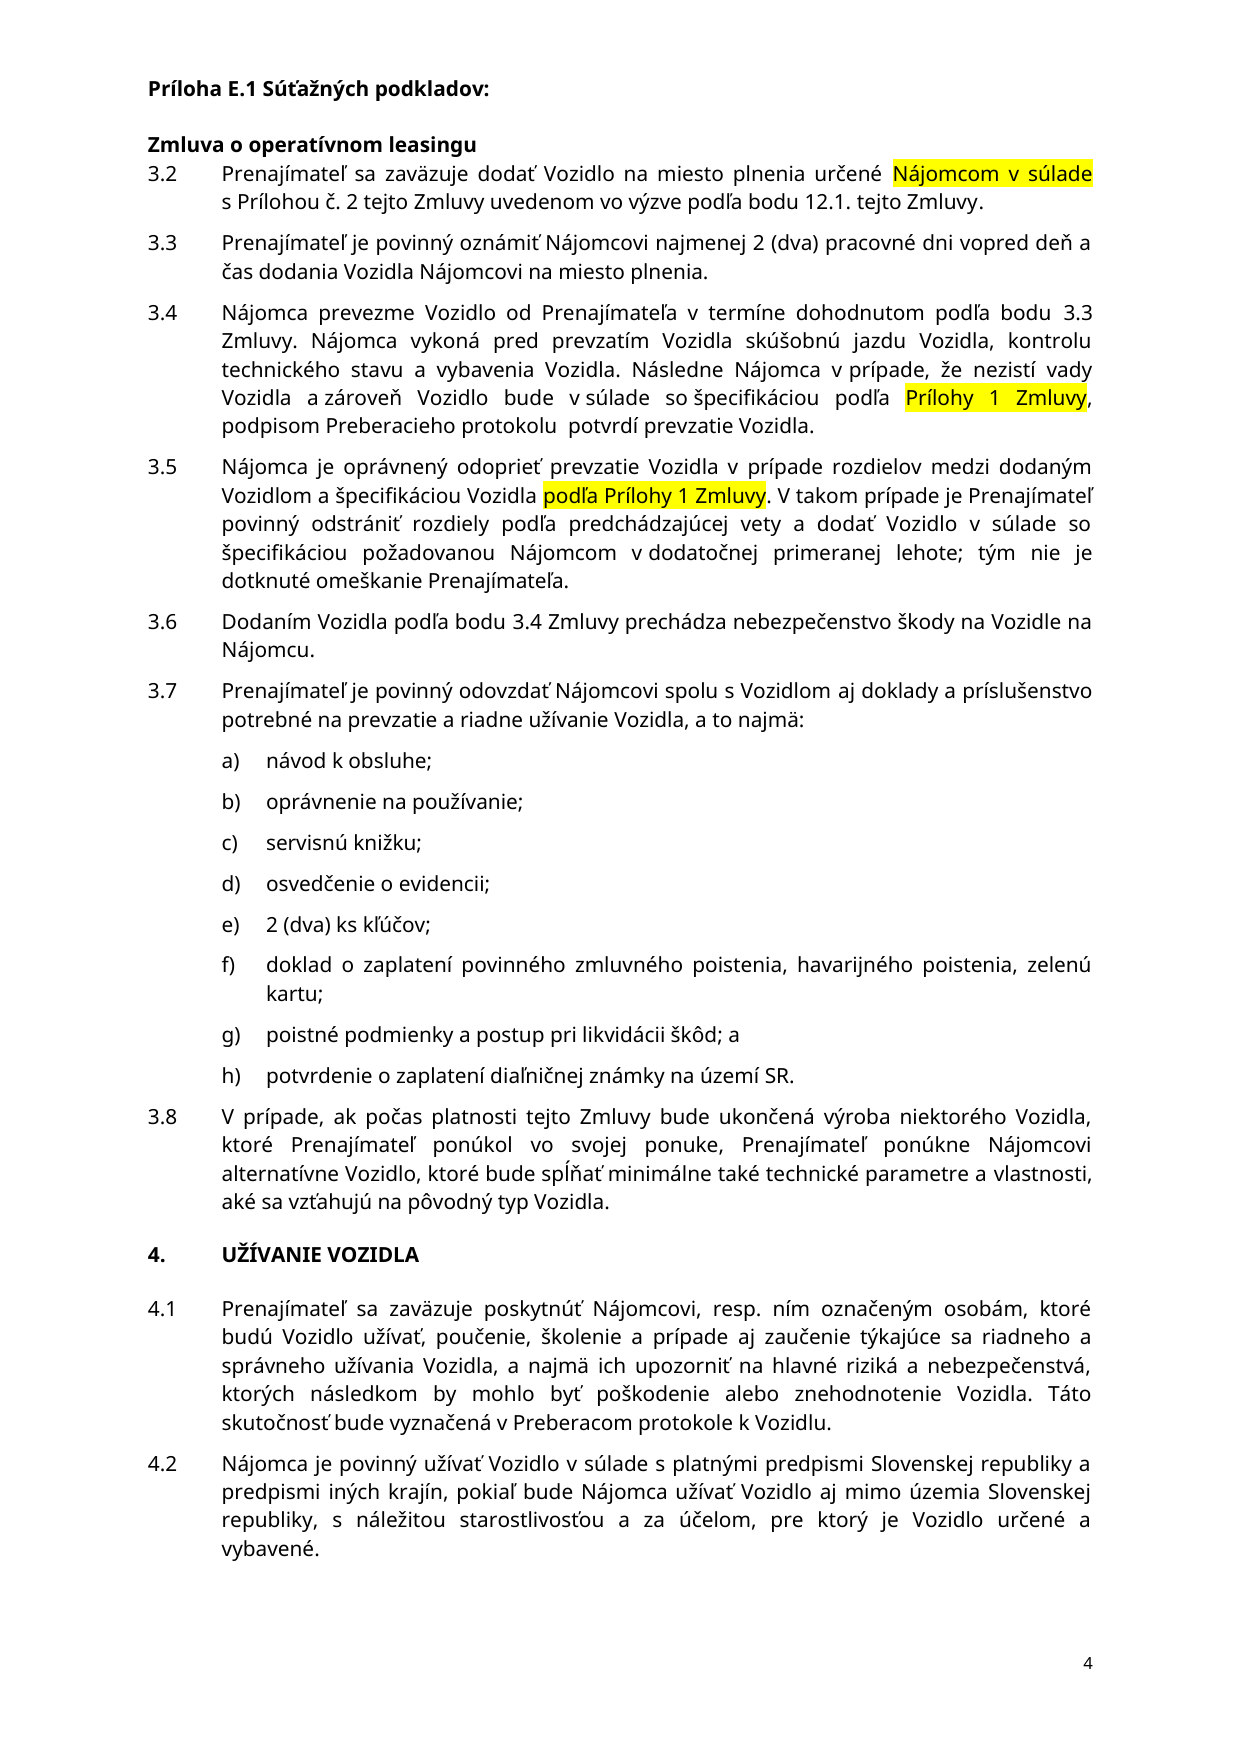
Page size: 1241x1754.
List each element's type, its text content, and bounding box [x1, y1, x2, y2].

list UŽÍVANIE VOZIDLA [148, 1241, 1093, 1269]
list Nájomca je povinný užívať Vozidlo v súlade s platnými predpismi Slovenskej republiky a predpismi iných krajín, pokiaľ bude Nájomca užívať Vozidlo aj mimo územia Slovenskej republiky, s náležitou starostlivosťou a za účelom, pre ktorý je Vozidlo určené a vybavené. [148, 1449, 1093, 1562]
list osvedčenie o evidencii; [221, 869, 1093, 897]
list oprávnenie na používanie; [221, 787, 1093, 815]
list Prenajímateľ je povinný odovzdať Nájomcovi spolu s Vozidlom aj doklady a príslušenstvo potrebné na prevzatie a riadne užívanie Vozidla, a to najmä: [148, 677, 1093, 733]
list Prenajímateľ sa zaväzuje poskytnúť Nájomcovi, resp. ním označeným osobám, ktoré budú Vozidlo užívať, poučenie, školenie a prípade aj zaučenie týkajúce sa riadneho a správneho užívania Vozidla, a najmä ich upozorniť na hlavné riziká a nebezpečenstvá, ktorých následkom by mohlo byť poškodenie alebo znehodnotenie Vozidla. Táto skutočnosť bude vyznačená v Preberacom protokole k Vozidlu. [148, 1294, 1093, 1436]
list poistné podmienky a postup pri likvidácii škôd; a [221, 1020, 1093, 1048]
list Nájomca je oprávnený odoprieť prevzatie Vozidla v prípade rozdielov medzi dodaným Vozidlom a špecifikáciou Vozidla podľa Prílohy 1 Zmluvy. V takom prípade je Prenajímateľ povinný odstrániť rozdiely podľa predchádzajúcej vety a dodať Vozidlo v súlade so špecifikáciou požadovanou Nájomcom v dodatočnej primeranej lehote; tým nie je dotknuté omeškanie Prenajímateľa. [148, 452, 1093, 595]
list potvrdenie o zaplatení diaľničnej známky na území SR. [221, 1061, 1093, 1089]
list V prípade, ak počas platnosti tejto Zmluvy bude ukončená výroba niektorého Vozidla, ktoré Prenajímateľ ponúkol vo svojej ponuke, Prenajímateľ ponúkne Nájomcovi alternatívne Vozidlo, ktoré bude spĺňať minimálne také technické parametre a vlastnosti, aké sa vzťahujú na pôvodný typ Vozidla. [148, 1102, 1093, 1216]
list doklad o zaplatení povinného zmluvného poistenia, havarijného poistenia, zelenú kartu; [221, 951, 1093, 1007]
list návod k obsluhe; [221, 746, 1093, 774]
list Prenajímateľ sa zaväzuje dodať Vozidlo na miesto plnenia určené Nájomcom v súlade s Prílohou č. 2 tejto Zmluvy uvedenom vo výzve podľa bodu 12.1. tejto Zmluvy. [148, 159, 1093, 216]
list 2 (dva) ks kľúčov; [221, 910, 1093, 938]
list Nájomca prevezme Vozidlo od Prenajímateľa v termíne dohodnutom podľa bodu 3.3 Zmluvy. Nájomca vykoná pred prevzatím Vozidla skúšobnú jazdu Vozidla, kontrolu technického stavu a vybavenia Vozidla. Následne Nájomca v prípade, že nezistí vady Vozidla a zároveň Vozidlo bude v súlade so špecifikáciou podľa Prílohy 1 Zmluvy, podpisom Preberacieho protokolu potvrdí prevzatie Vozidla. [148, 298, 1093, 440]
list Prenajímateľ je povinný oznámiť Nájomcovi najmenej 2 (dva) pracovné dni vopred deň a čas dodania Vozidla Nájomcovi na miesto plnenia. [148, 228, 1093, 285]
list Dodaním Vozidla podľa bodu 3.4 Zmluvy prechádza nebezpečenstvo škody na Vozidle na Nájomcu. [148, 607, 1093, 664]
list servisnú knižku; [221, 828, 1093, 856]
